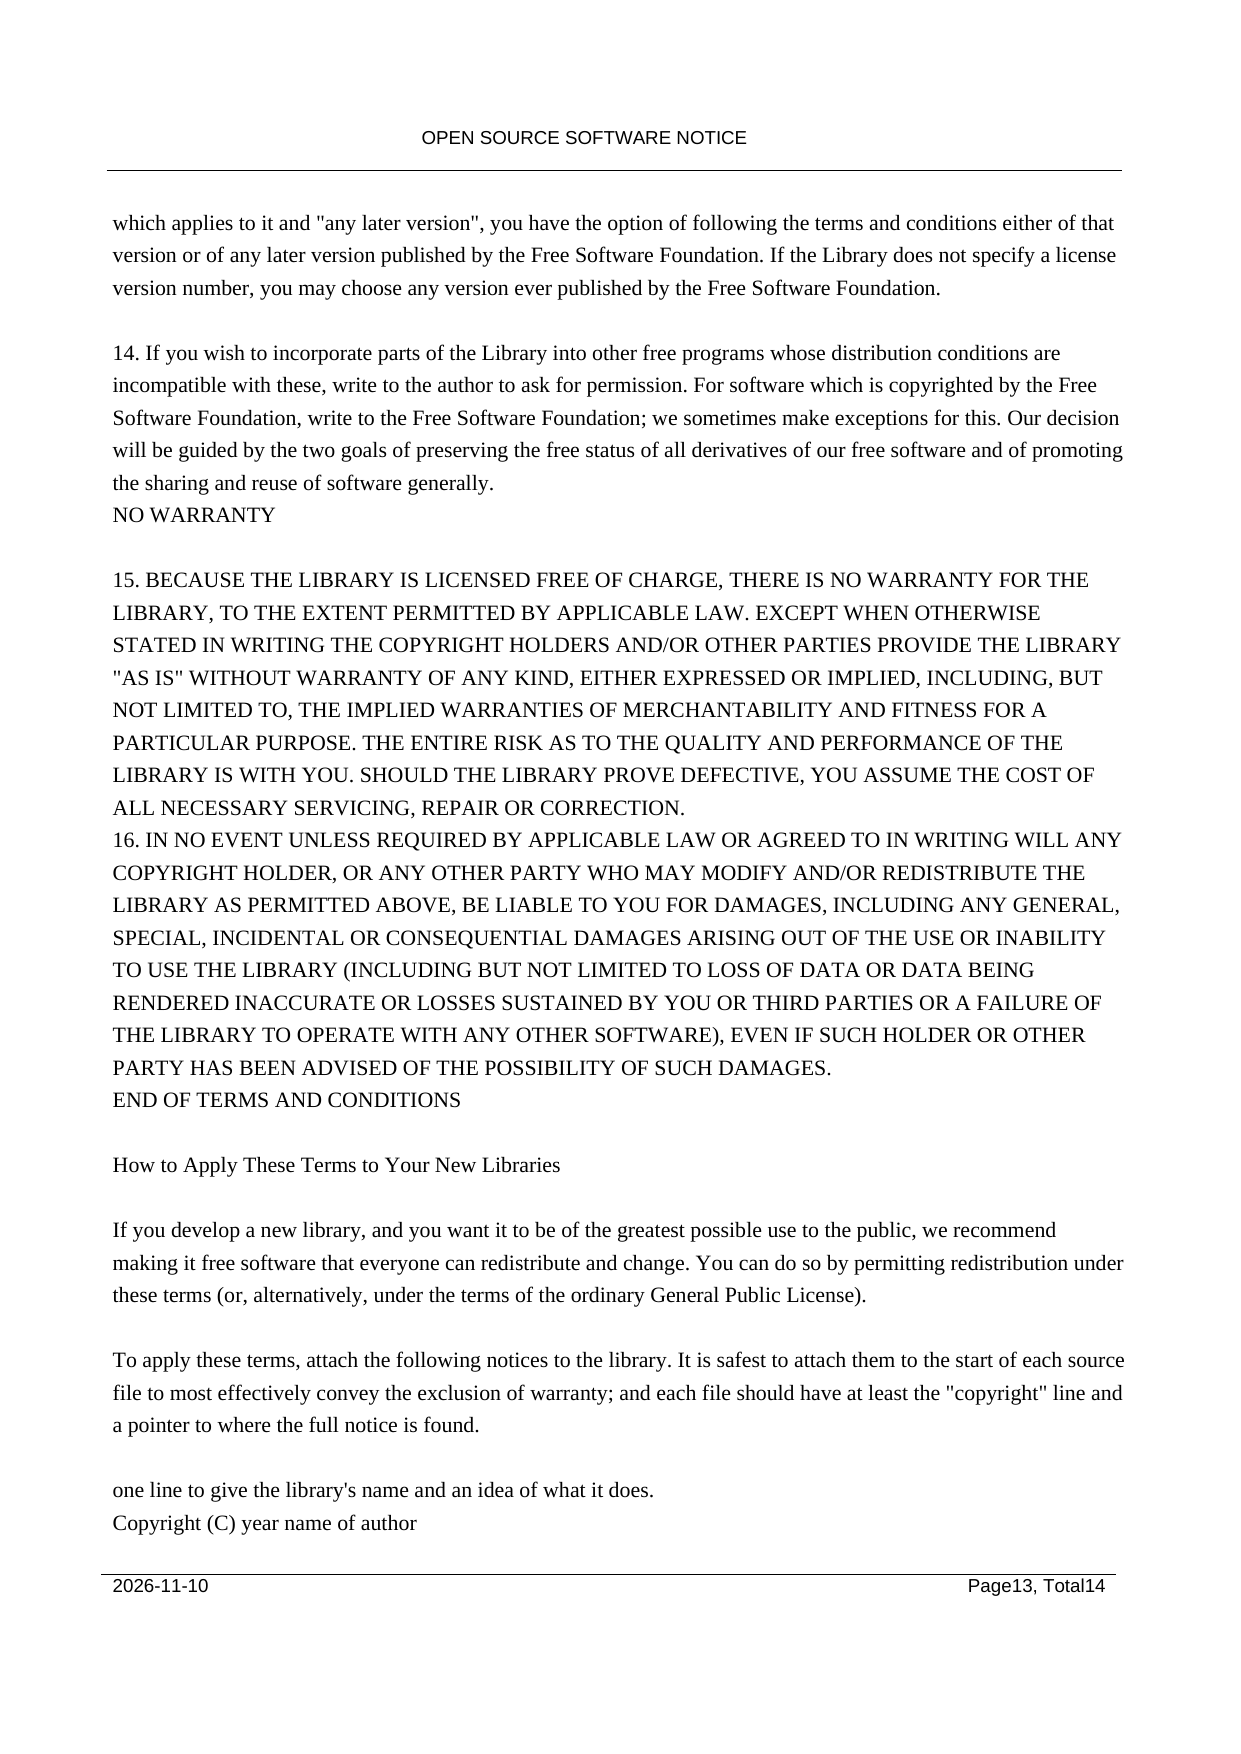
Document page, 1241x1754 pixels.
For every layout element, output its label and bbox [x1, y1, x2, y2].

text [112, 206, 1128, 1539]
